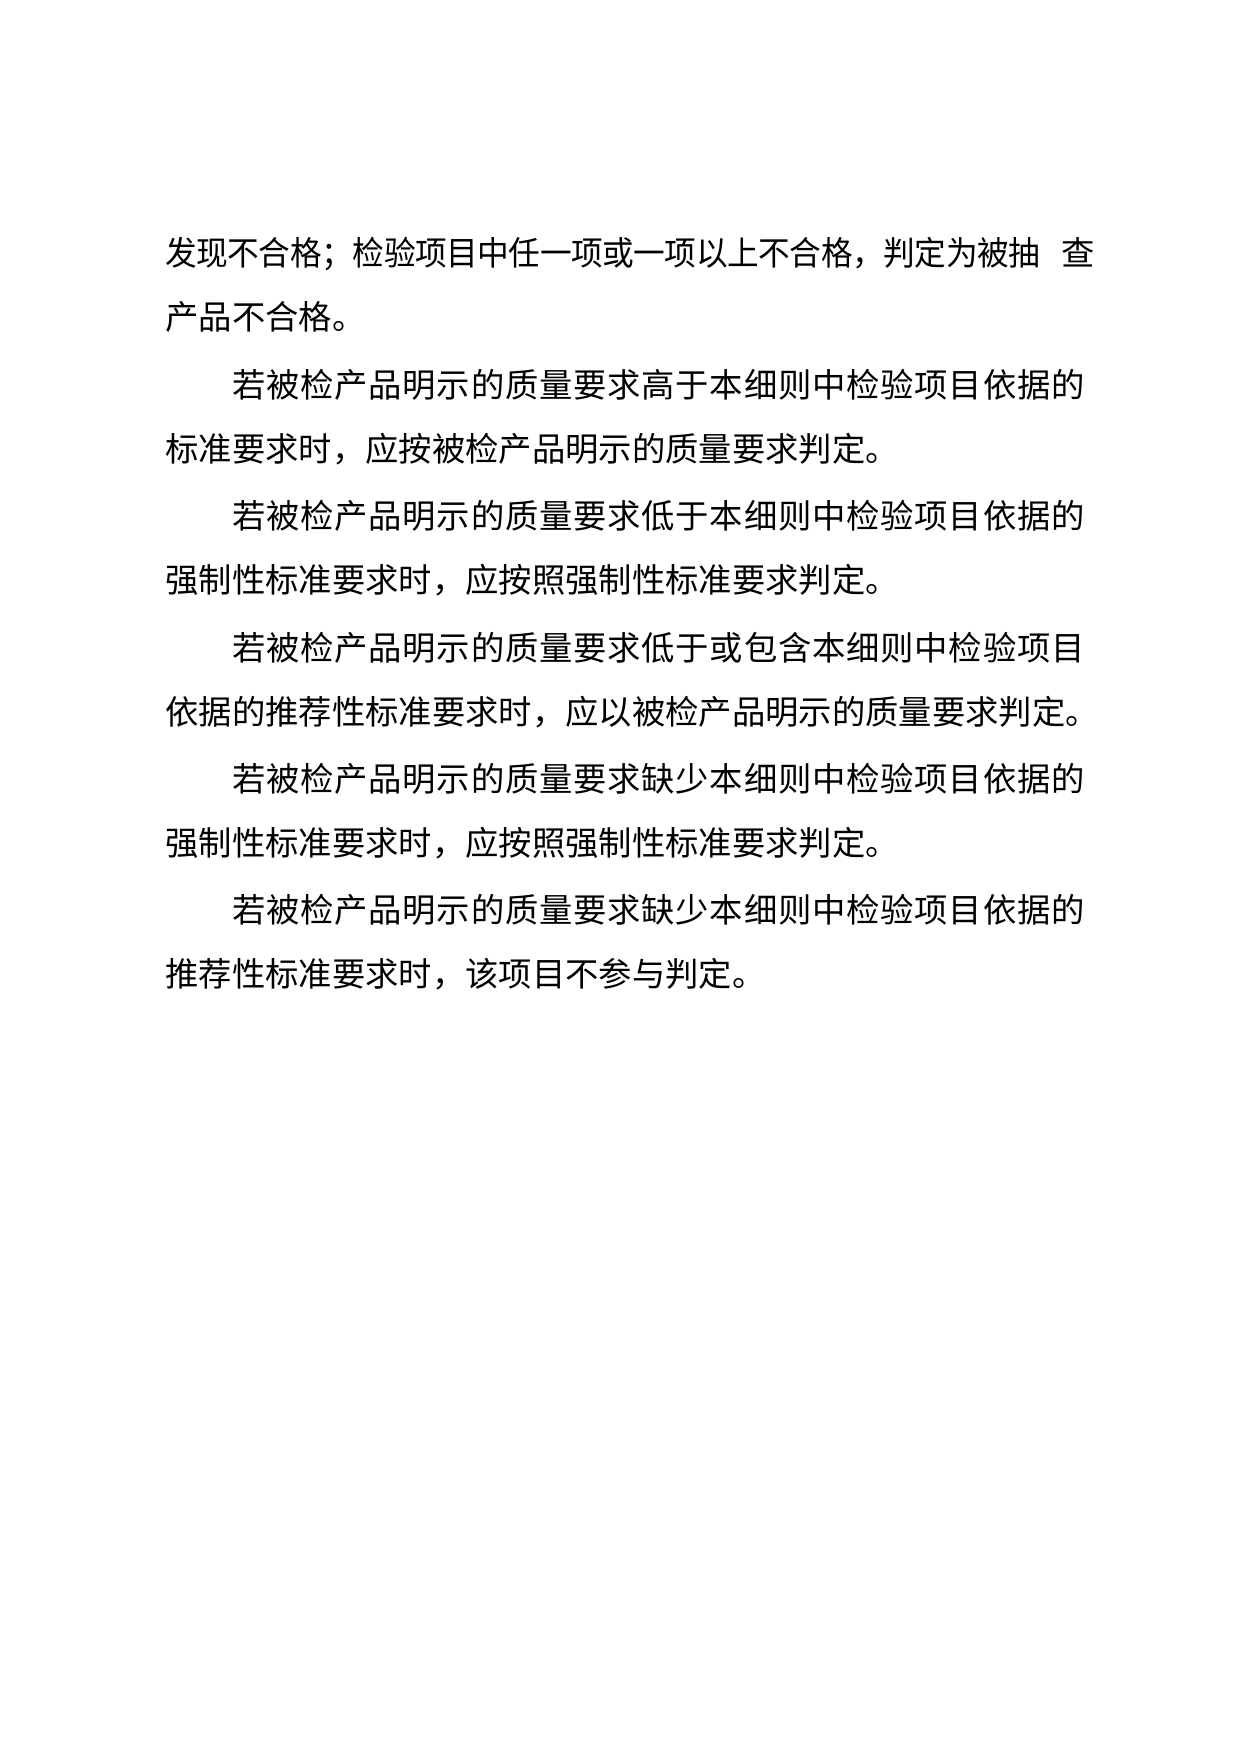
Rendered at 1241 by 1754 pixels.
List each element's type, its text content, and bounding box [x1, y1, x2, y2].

text 若被检产品明示的质量要求缺少本细则中检验项目依据的 强制性标准要求时，应按照强制性标准要求判定。 [165, 753, 1109, 865]
text 若被检产品明示的质量要求低于或包含本细则中检验项目 依据的推荐性标准要求时，应以被检产品明示的质量要求判定。 [165, 621, 1109, 734]
text 若被检产品明示的质量要求高于本细则中检验项目依据的 标准要求时，应按被检产品明示的质量要求判定。 [165, 358, 1109, 471]
text 若被检产品明示的质量要求缺少本细则中检验项目依据的 推荐性标准要求时，该项目不参与判定。 [165, 884, 1109, 996]
text 若被检产品明示的质量要求低于本细则中检验项目依据的 强制性标准要求时，应按照强制性标准要求判定。 [165, 490, 1109, 602]
text 发现不合格；检验项目中任一项或一项以上不合格，判定为被抽 查产品不合格。 [165, 227, 1109, 339]
